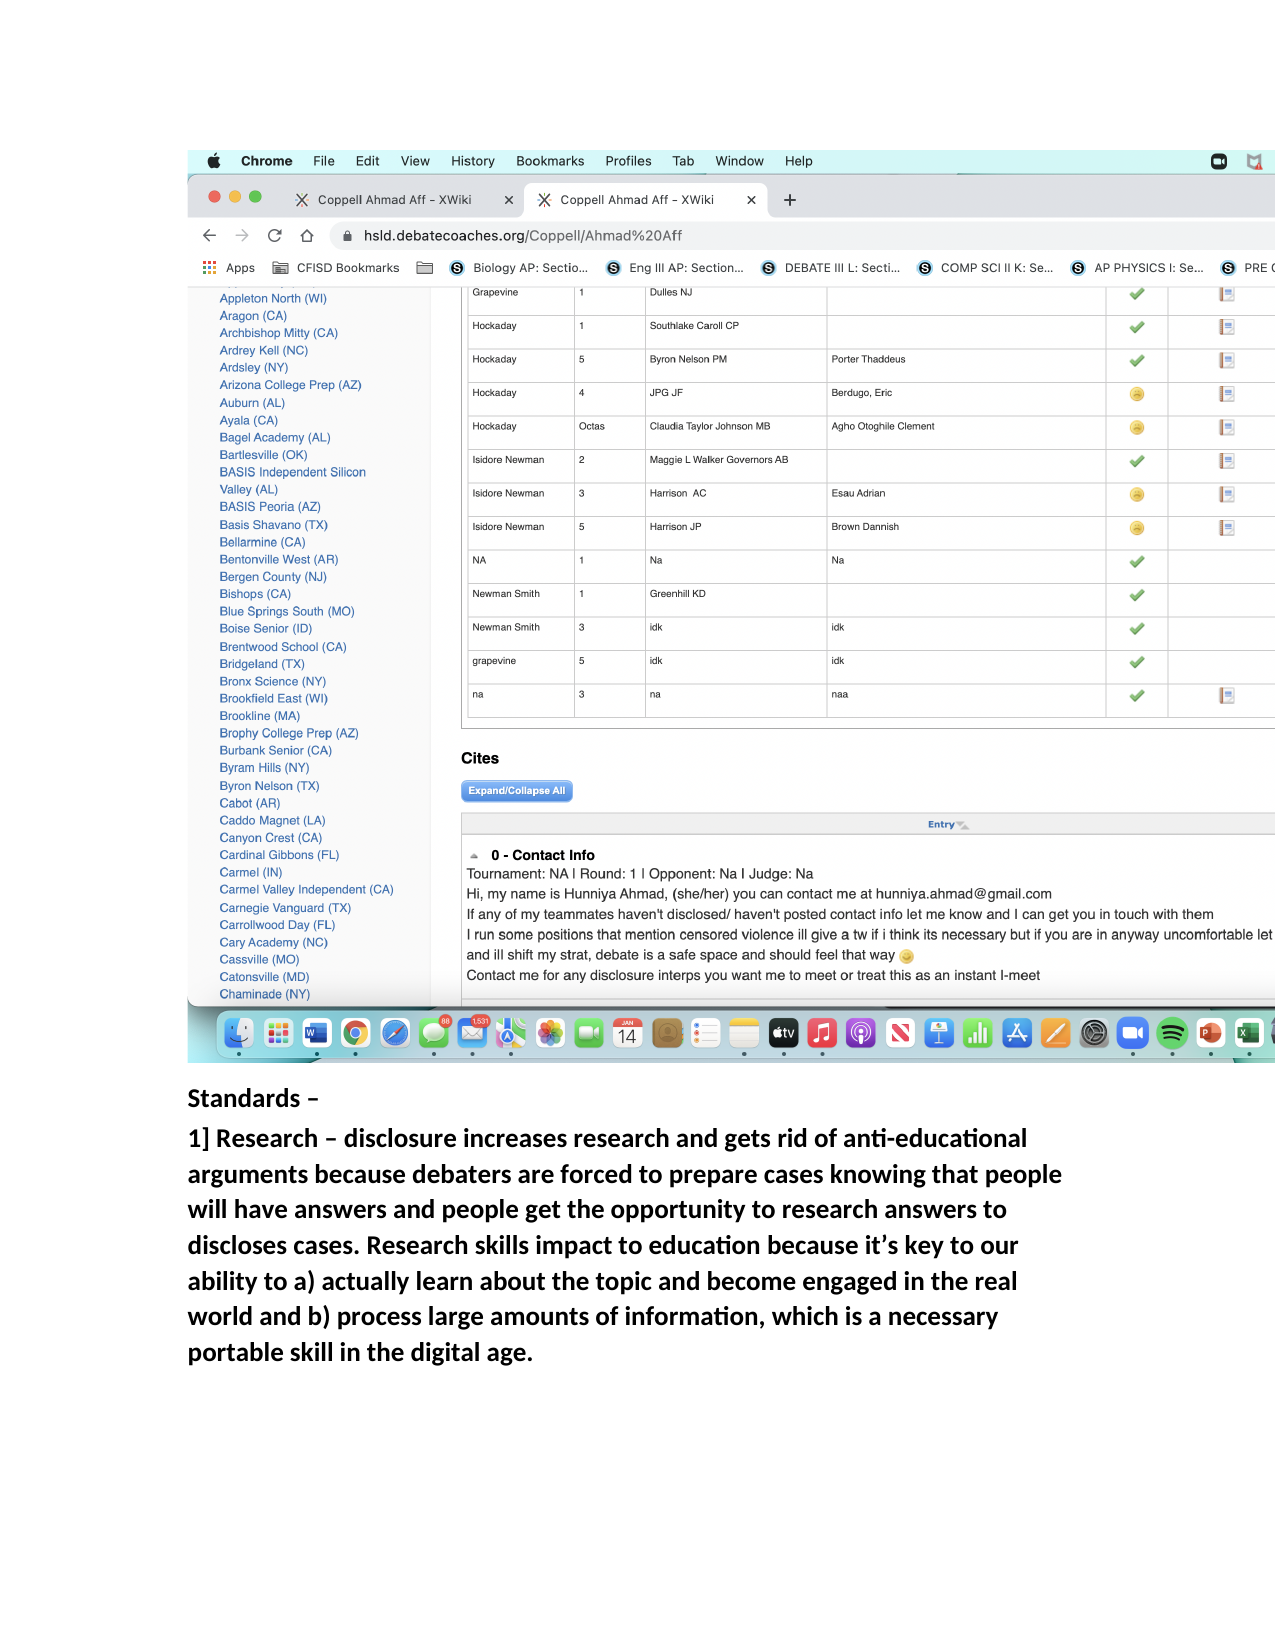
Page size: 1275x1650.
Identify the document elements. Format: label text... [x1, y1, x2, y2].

subtitle 1] Research – disclosure increases research and gets rid of anti-educational arguments because debaters are forced to prepare cases knowing that people will have answers and people get the opportunity to research answers to discloses cases. Research skills impact to education because it’s key to our ability to a) actually learn about the topic and become engaged in the real world and b) process large amounts of information, which is a necessary portable skill in the digital age. [187, 1121, 1087, 1368]
picture [187, 150, 1275, 1063]
subtitle Standards – [187, 1081, 1087, 1114]
